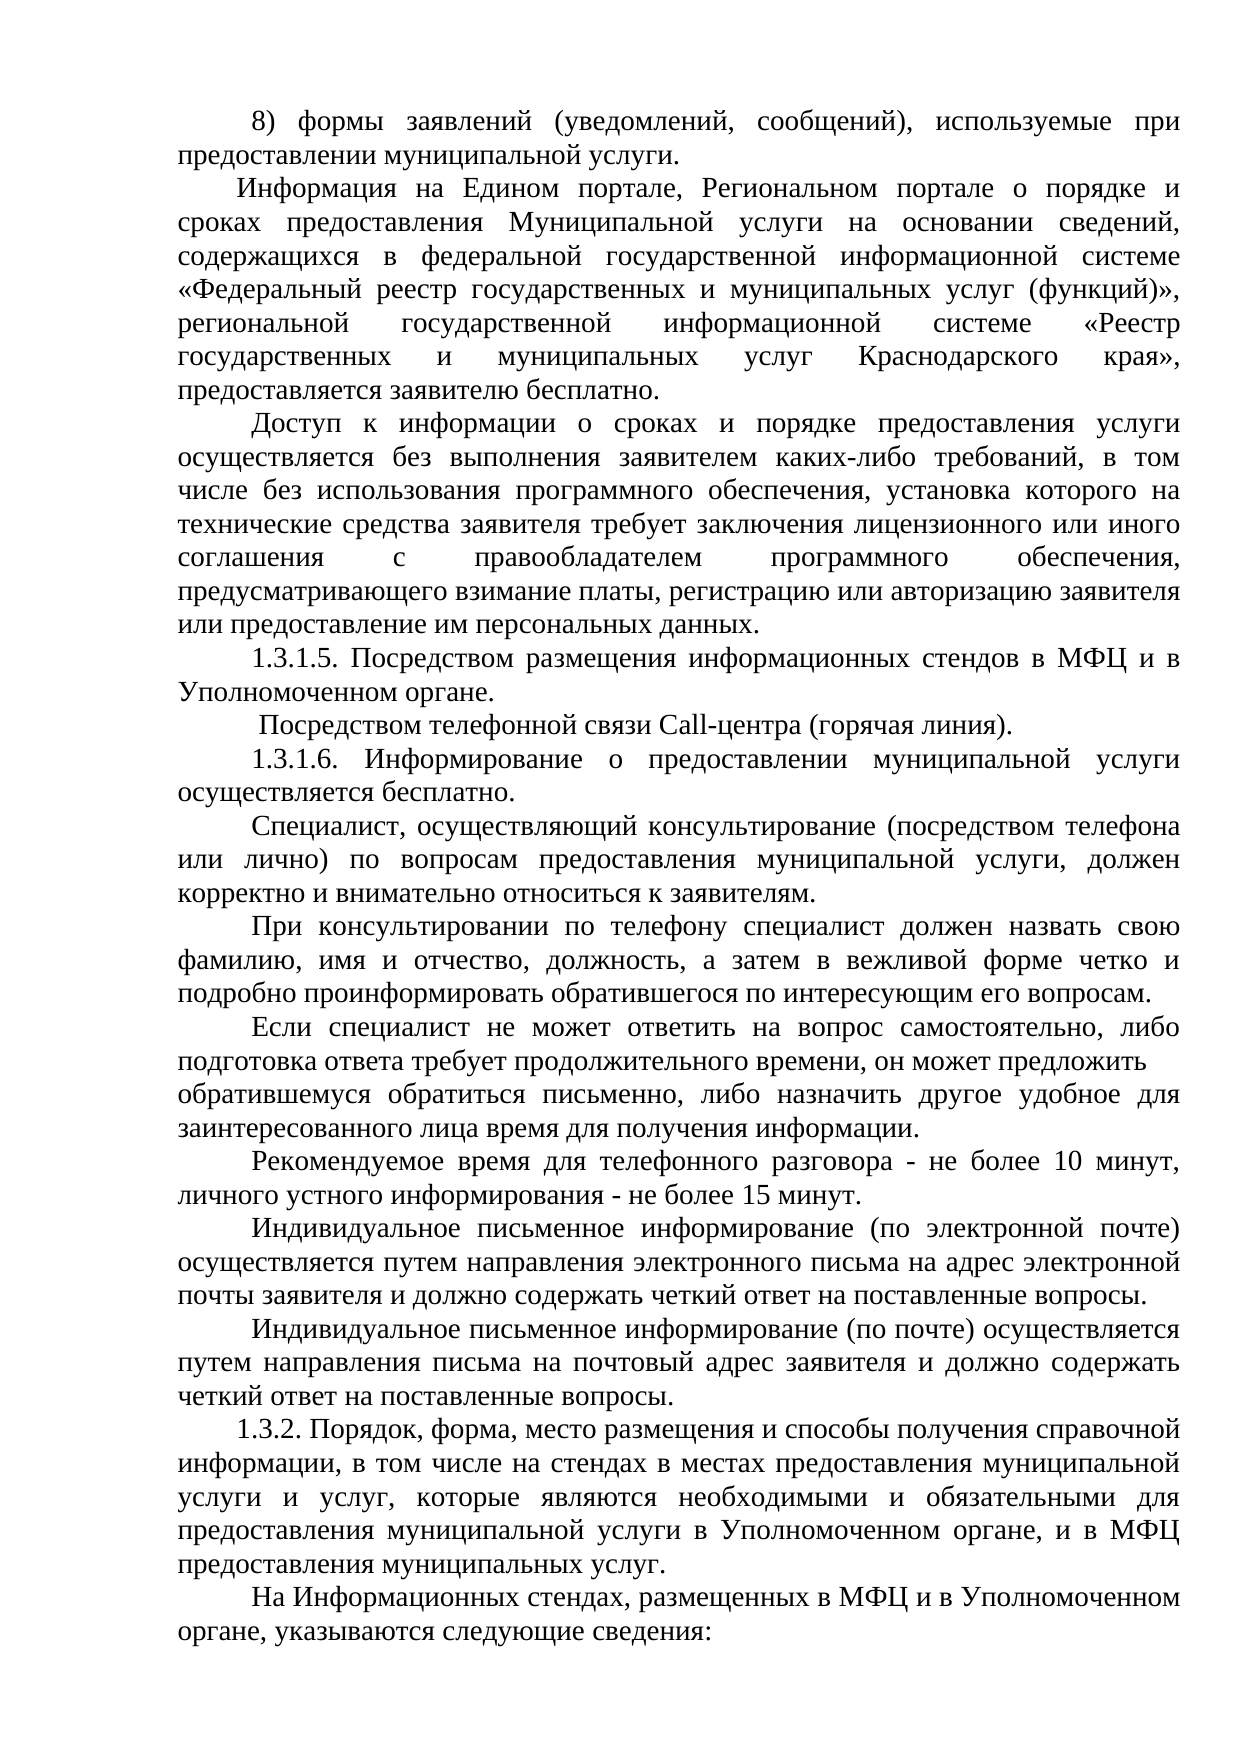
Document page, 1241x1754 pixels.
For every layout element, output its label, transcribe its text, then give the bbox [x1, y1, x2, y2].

text Индивидуальное письменное информирование (по почте) осуществляется путем направления письма на почтовый адрес заявителя и должно содержать четкий ответ на поставленные вопросы. [177, 1311, 1181, 1412]
text 1.3.2. Порядок, форма, место размещения и способы получения справочной информации, в том числе на стендах в местах предоставления муниципальной услуги и услуг, которые являются необходимыми и обязательными для предоставления муниципальной услуги в Уполномоченном органе, и в МФЦ предоставления муниципальных услуг. [177, 1412, 1181, 1579]
text Индивидуальное письменное информирование (по электронной почте) осуществляется путем направления электронного письма на адрес электронной почты заявителя и должно содержать четкий ответ на поставленные вопросы. [177, 1210, 1181, 1311]
text Если специалист не может ответить на вопрос самостоятельно, либо подготовка ответа требует продолжительного времени, он может предложить [177, 1009, 1181, 1076]
text При консультировании по телефону специалист должен назвать свою фамилию, имя и отчество, должность, а затем в вежливой форме четко и подробно проинформировать обратившегося по интересующим его вопросам. [177, 908, 1181, 1009]
text Рекомендуемое время для телефонного разговора - не более 10 минут, личного устного информирования - не более 15 минут. [177, 1143, 1181, 1210]
text 8) формы заявлений (уведомлений, сообщений), используемые при предоставлении муниципальной услуги. [177, 103, 1181, 171]
text Посредством телефонной связи Call-центра (горячая линия). [177, 707, 1181, 741]
text 1.3.1.6. Информирование о предоставлении муниципальной услуги осуществляется бесплатно. [177, 741, 1181, 808]
text обратившемуся обратиться письменно, либо назначить другое удобное для заинтересованного лица время для получения информации. [177, 1076, 1181, 1143]
subtitle Доступ к информации о сроках и порядке предоставления услуги осуществляется без выполнения заявителем каких-либо требований, в том числе без использования программного обеспечения, установка которого на технические средства заявителя требует заключения лицензионного или иного соглашения с правообладателем программного обеспечения, предусматривающего взимание платы, регистрацию или авторизацию заявителя или предоставление им персональных данных. [177, 405, 1181, 640]
text На Информационных стендах, размещенных в МФЦ и в Уполномоченном органе, указываются следующие сведения: [177, 1579, 1181, 1646]
text Информация на Едином портале, Региональном портале о порядке и сроках предоставления Муниципальной услуги на основании сведений, содержащихся в федеральной государственной информационной системе «Федеральный реестр государственных и муниципальных услуг (функций)», региональной государственной информационной системе «Реестр государственных и муниципальных услуг Краснодарского края», предоставляется заявителю бесплатно. [177, 171, 1181, 405]
text 1.3.1.5. Посредством размещения информационных стендов в МФЦ и в Уполномоченном органе. [177, 640, 1181, 707]
text Специалист, осуществляющий консультирование (посредством телефона или лично) по вопросам предоставления муниципальной услуги, должен корректно и внимательно относиться к заявителям. [177, 808, 1181, 908]
